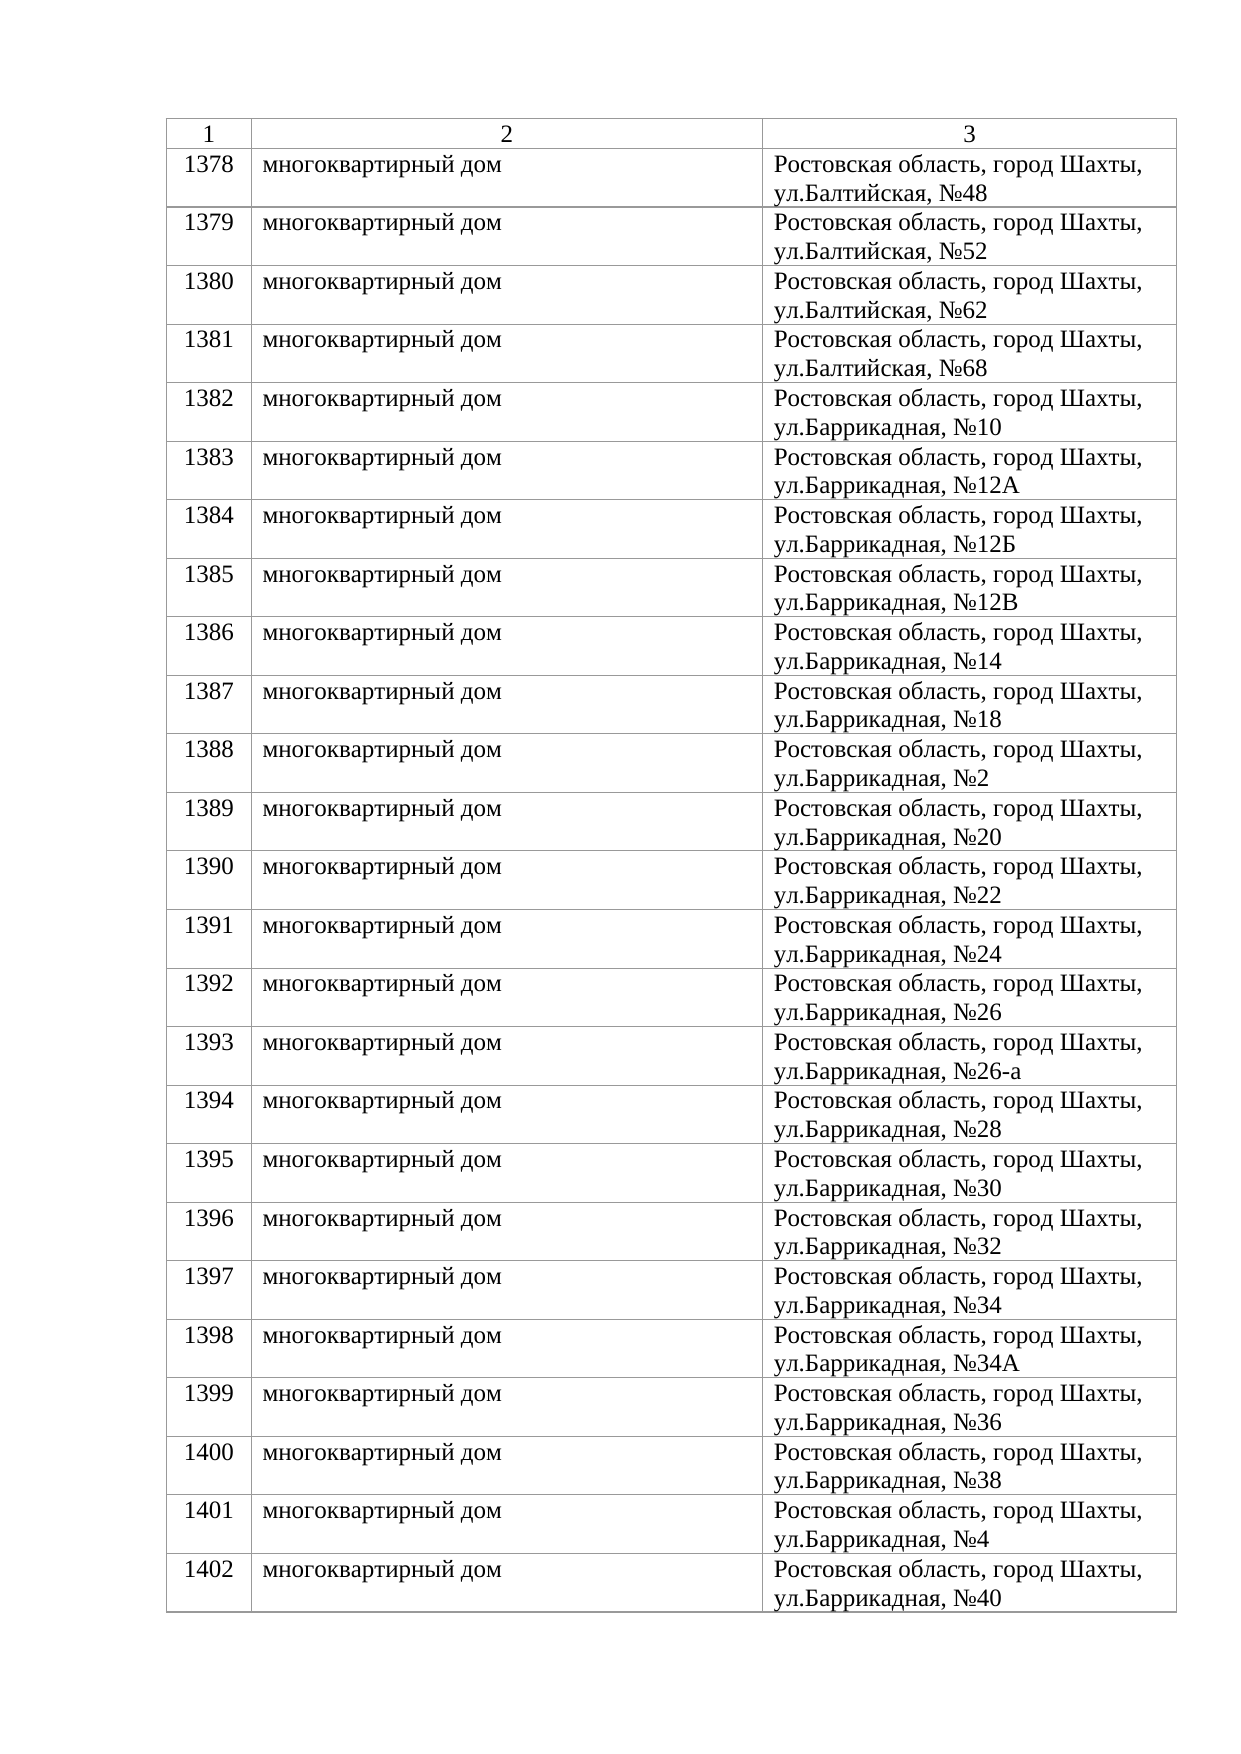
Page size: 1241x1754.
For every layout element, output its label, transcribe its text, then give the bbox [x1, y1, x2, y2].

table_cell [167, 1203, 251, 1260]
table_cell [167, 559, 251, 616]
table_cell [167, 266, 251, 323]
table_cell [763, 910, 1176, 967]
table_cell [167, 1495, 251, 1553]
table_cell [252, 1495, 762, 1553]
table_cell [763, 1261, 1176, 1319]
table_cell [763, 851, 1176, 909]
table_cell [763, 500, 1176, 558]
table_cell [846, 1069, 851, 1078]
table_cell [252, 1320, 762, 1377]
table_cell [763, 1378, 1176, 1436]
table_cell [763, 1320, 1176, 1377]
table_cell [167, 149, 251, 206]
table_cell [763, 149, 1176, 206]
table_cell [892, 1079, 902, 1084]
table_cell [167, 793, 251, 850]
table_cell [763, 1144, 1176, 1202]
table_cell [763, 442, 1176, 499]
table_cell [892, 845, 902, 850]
table_header 1 [167, 119, 251, 148]
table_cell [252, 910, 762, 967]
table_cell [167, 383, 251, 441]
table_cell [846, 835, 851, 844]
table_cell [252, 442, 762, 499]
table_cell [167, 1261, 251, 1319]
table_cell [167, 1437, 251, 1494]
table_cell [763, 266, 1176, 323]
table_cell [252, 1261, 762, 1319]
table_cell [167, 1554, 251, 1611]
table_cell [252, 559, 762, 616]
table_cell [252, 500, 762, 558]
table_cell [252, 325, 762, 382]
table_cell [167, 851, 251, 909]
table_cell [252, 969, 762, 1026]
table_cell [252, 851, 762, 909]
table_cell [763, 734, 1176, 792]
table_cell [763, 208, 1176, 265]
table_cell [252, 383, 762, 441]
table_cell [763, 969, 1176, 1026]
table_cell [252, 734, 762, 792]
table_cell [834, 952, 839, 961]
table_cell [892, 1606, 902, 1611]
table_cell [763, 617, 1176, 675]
table_header 3 [763, 119, 1176, 148]
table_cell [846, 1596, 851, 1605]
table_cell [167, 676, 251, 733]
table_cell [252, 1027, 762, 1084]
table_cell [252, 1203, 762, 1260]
table_header 2 [252, 119, 762, 148]
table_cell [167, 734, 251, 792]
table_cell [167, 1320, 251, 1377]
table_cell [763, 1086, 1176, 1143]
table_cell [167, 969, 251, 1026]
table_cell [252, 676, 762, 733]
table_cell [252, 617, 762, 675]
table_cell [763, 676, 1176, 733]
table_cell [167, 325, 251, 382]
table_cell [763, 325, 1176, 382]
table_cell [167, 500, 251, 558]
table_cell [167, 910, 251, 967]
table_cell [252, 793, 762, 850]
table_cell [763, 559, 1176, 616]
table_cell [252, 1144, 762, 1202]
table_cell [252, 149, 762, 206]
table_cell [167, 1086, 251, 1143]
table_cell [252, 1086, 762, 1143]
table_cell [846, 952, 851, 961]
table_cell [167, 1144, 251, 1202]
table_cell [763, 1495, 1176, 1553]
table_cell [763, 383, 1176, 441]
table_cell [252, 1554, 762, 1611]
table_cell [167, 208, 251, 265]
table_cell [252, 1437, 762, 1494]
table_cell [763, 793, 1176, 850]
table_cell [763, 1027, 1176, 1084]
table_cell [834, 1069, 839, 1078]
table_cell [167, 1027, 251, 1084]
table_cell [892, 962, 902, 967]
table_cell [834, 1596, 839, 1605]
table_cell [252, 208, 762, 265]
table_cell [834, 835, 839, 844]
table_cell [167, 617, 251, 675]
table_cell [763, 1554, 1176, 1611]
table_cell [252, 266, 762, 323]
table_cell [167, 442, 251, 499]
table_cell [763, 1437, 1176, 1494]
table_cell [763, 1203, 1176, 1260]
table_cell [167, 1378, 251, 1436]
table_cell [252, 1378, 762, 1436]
